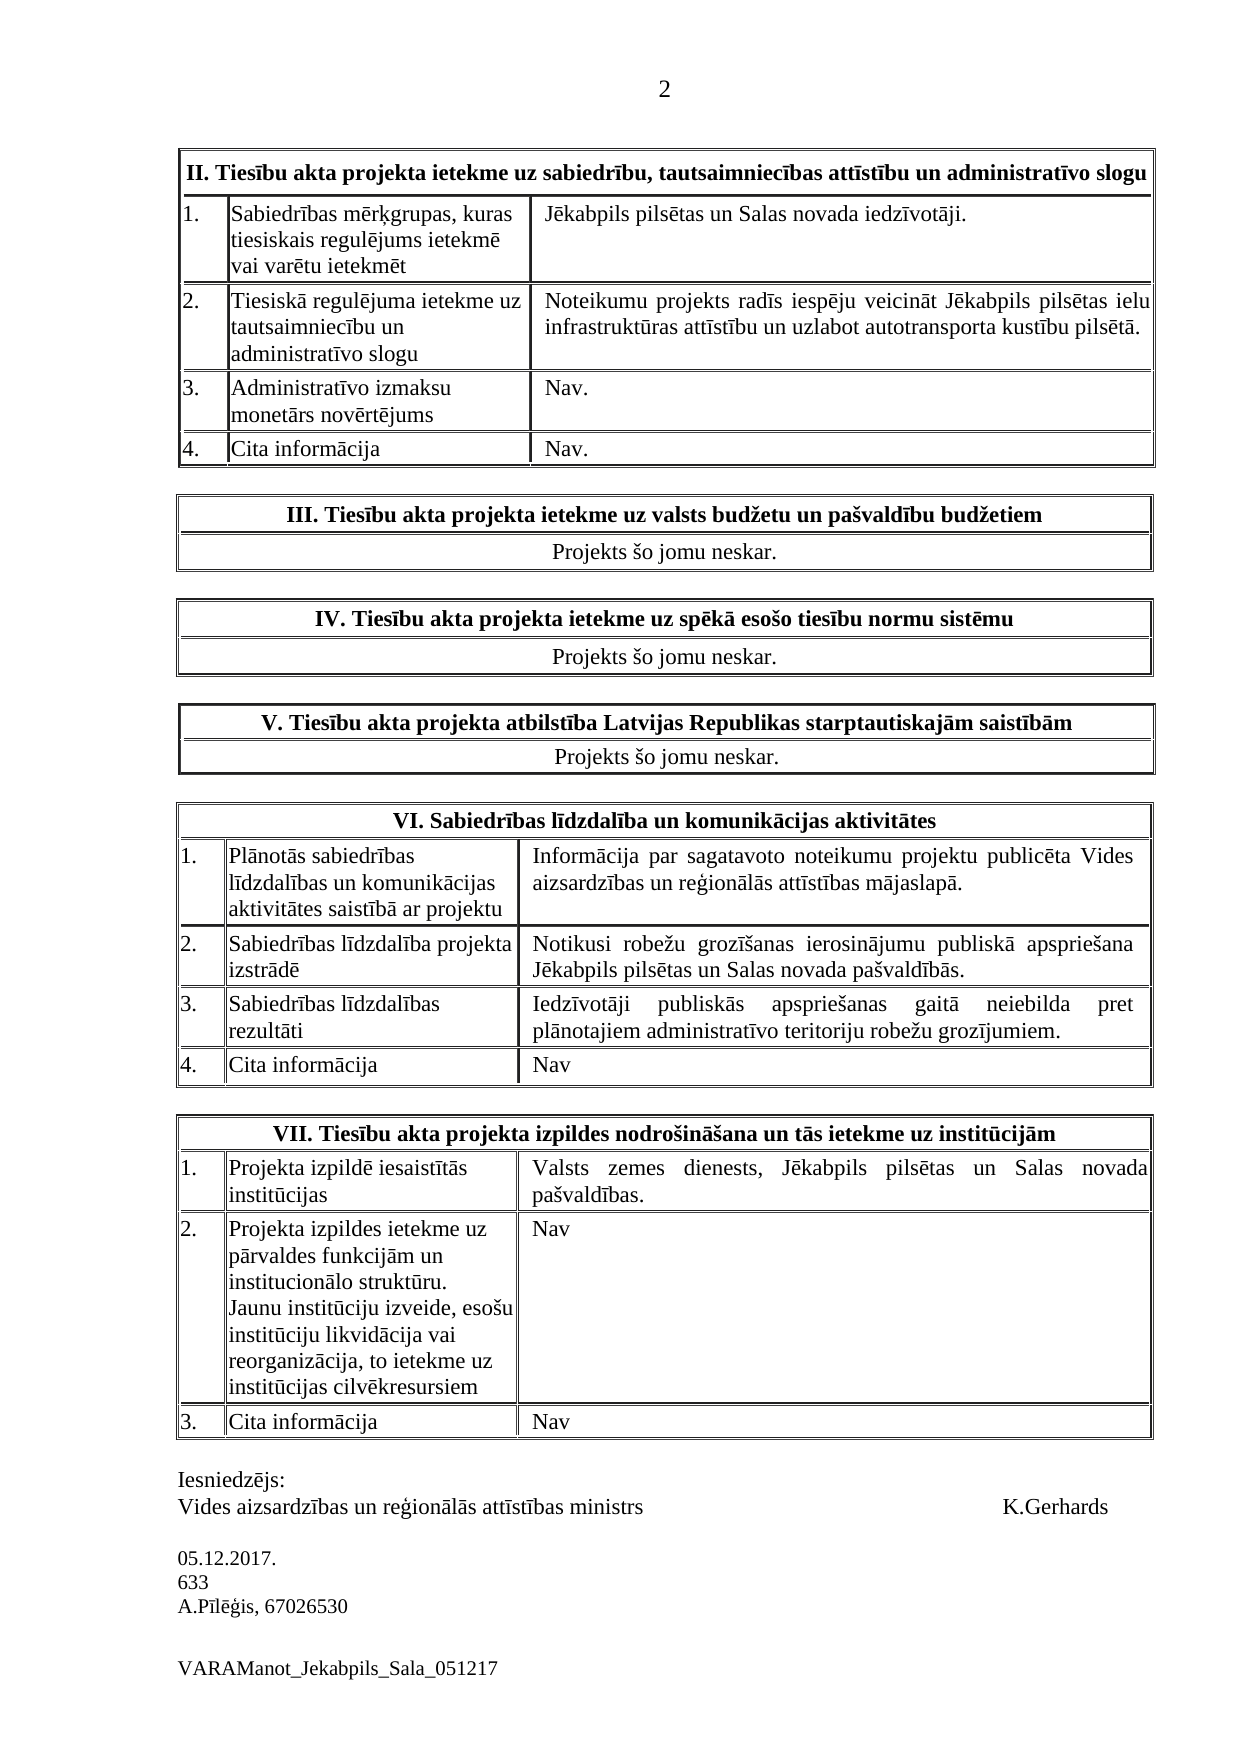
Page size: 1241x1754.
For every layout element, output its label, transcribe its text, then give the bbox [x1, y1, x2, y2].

table_cell Projekta izpildes ietekme uz pārvaldes funkcijām un institucionālo struktūru. Jaunu institūciju izveide, esošu institūciju likvidācija vai reorganizācija, to ietekme uz institūcijas cilvēkresursiem [227, 1213, 516, 1402]
table_cell 4. [181, 430, 228, 464]
table_header IV. Tiesību akta projekta ietekme uz spēkā esošo tiesību normu sistēmu [179, 602, 1150, 636]
table_cell Noteikumu projekts radīs iespēju veicināt Jēkabpils pilsētas ielu infrastruktūras attīstību un uzlabot autotransporta kustību pilsētā. [532, 281, 1153, 368]
table_header V. Tiesību akta projekta atbilstība Latvijas Republikas starptautiskajām saistībām [181, 706, 1153, 737]
table_cell Cita informācija [228, 433, 530, 464]
table_cell 1. [177, 1149, 226, 1209]
table_cell Jēkabpils pilsētas un Salas novada iedzīvotāji. [532, 194, 1153, 281]
table_header VI. Sabiedrības līdzdalība un komunikācijas aktivitātes [179, 805, 1150, 837]
table_cell Tiesiskā regulējuma ietekme uz tautsaimniecību un administratīvo slogu [230, 285, 529, 368]
text 05.12.2017. [177, 1546, 1152, 1569]
table_cell 2. [181, 281, 227, 368]
table_cell Projekts šo jomu neskar. [181, 738, 1153, 772]
table_header II. Tiesību akta projekta ietekme uz sabiedrību, tautsaimniecības attīstību un administratīvo slogu [181, 151, 1153, 194]
table_cell 2. [179, 924, 224, 985]
table_cell 1. [177, 837, 226, 924]
table_cell Informācija par sagatavoto noteikumu projektu publicēta Vides aizsardzības un reģionālās attīstības mājaslapā. [518, 837, 1152, 924]
table_cell Sabiedrības līdzdalība projekta izstrādē [227, 927, 517, 985]
table_cell 2. [179, 1210, 224, 1402]
table_cell Cita informācija [226, 1049, 518, 1084]
table_cell 3. [179, 1402, 226, 1437]
table_cell Notikusi robežu grozīšanas ierosinājumu publiskā apspriešana Jēkabpils pilsētas un Salas novada pašvaldībās. [520, 924, 1150, 985]
table_cell 4. [177, 1046, 226, 1084]
text Iesniedzējs: [177, 1466, 1152, 1493]
text A.Pīlēģis, 67026530 [177, 1594, 1152, 1618]
table_cell Nav. [532, 369, 1153, 429]
table_cell Iedzīvotāji publiskās apspriešanas gaitā neiebilda pret plānotajiem administratīvo teritoriju robežu grozījumiem. [518, 985, 1152, 1046]
table_cell 3. [181, 369, 227, 429]
table_cell Sabiedrības mērķgrupas, kuras tiesiskais regulējums ietekmē vai varētu ietekmēt [230, 197, 529, 281]
table_cell Projekts šo jomu neskar. [177, 636, 1152, 673]
table_cell Valsts zemes dienests, Jēkabpils pilsētas un Salas novada pašvaldības. [518, 1149, 1152, 1209]
table_cell 1. [181, 194, 227, 281]
table_cell 3. [177, 985, 226, 1046]
table_cell Cita informācija [226, 1406, 518, 1437]
text Vides aizsardzības un reģionālās attīstības ministrs K.Gerhards [177, 1493, 1152, 1519]
table_cell Nav [518, 1402, 1151, 1437]
table_cell Nav [518, 1046, 1152, 1084]
table_cell Projekts šo jomu neskar. [179, 531, 1151, 569]
table_cell Nav. [530, 430, 1153, 464]
table_cell Sabiedrības līdzdalības rezultāti [227, 988, 517, 1046]
table_cell Administratīvo izmaksu monetārs novērtējums [230, 372, 529, 429]
table_cell Nav [519, 1210, 1151, 1402]
table_header VII. Tiesību akta projekta izpildes nodrošināšana un tās ietekme uz institūcijām [179, 1118, 1150, 1149]
table_cell Projekta izpildē iesaistītās institūcijas [227, 1152, 516, 1209]
table_header III. Tiesību akta projekta ietekme uz valsts budžetu un pašvaldību budžetiem [179, 497, 1150, 531]
text 633 [177, 1569, 1152, 1594]
table_cell Plānotās sabiedrības līdzdalības un komunikācijas aktivitātes saistībā ar projektu [227, 840, 517, 924]
